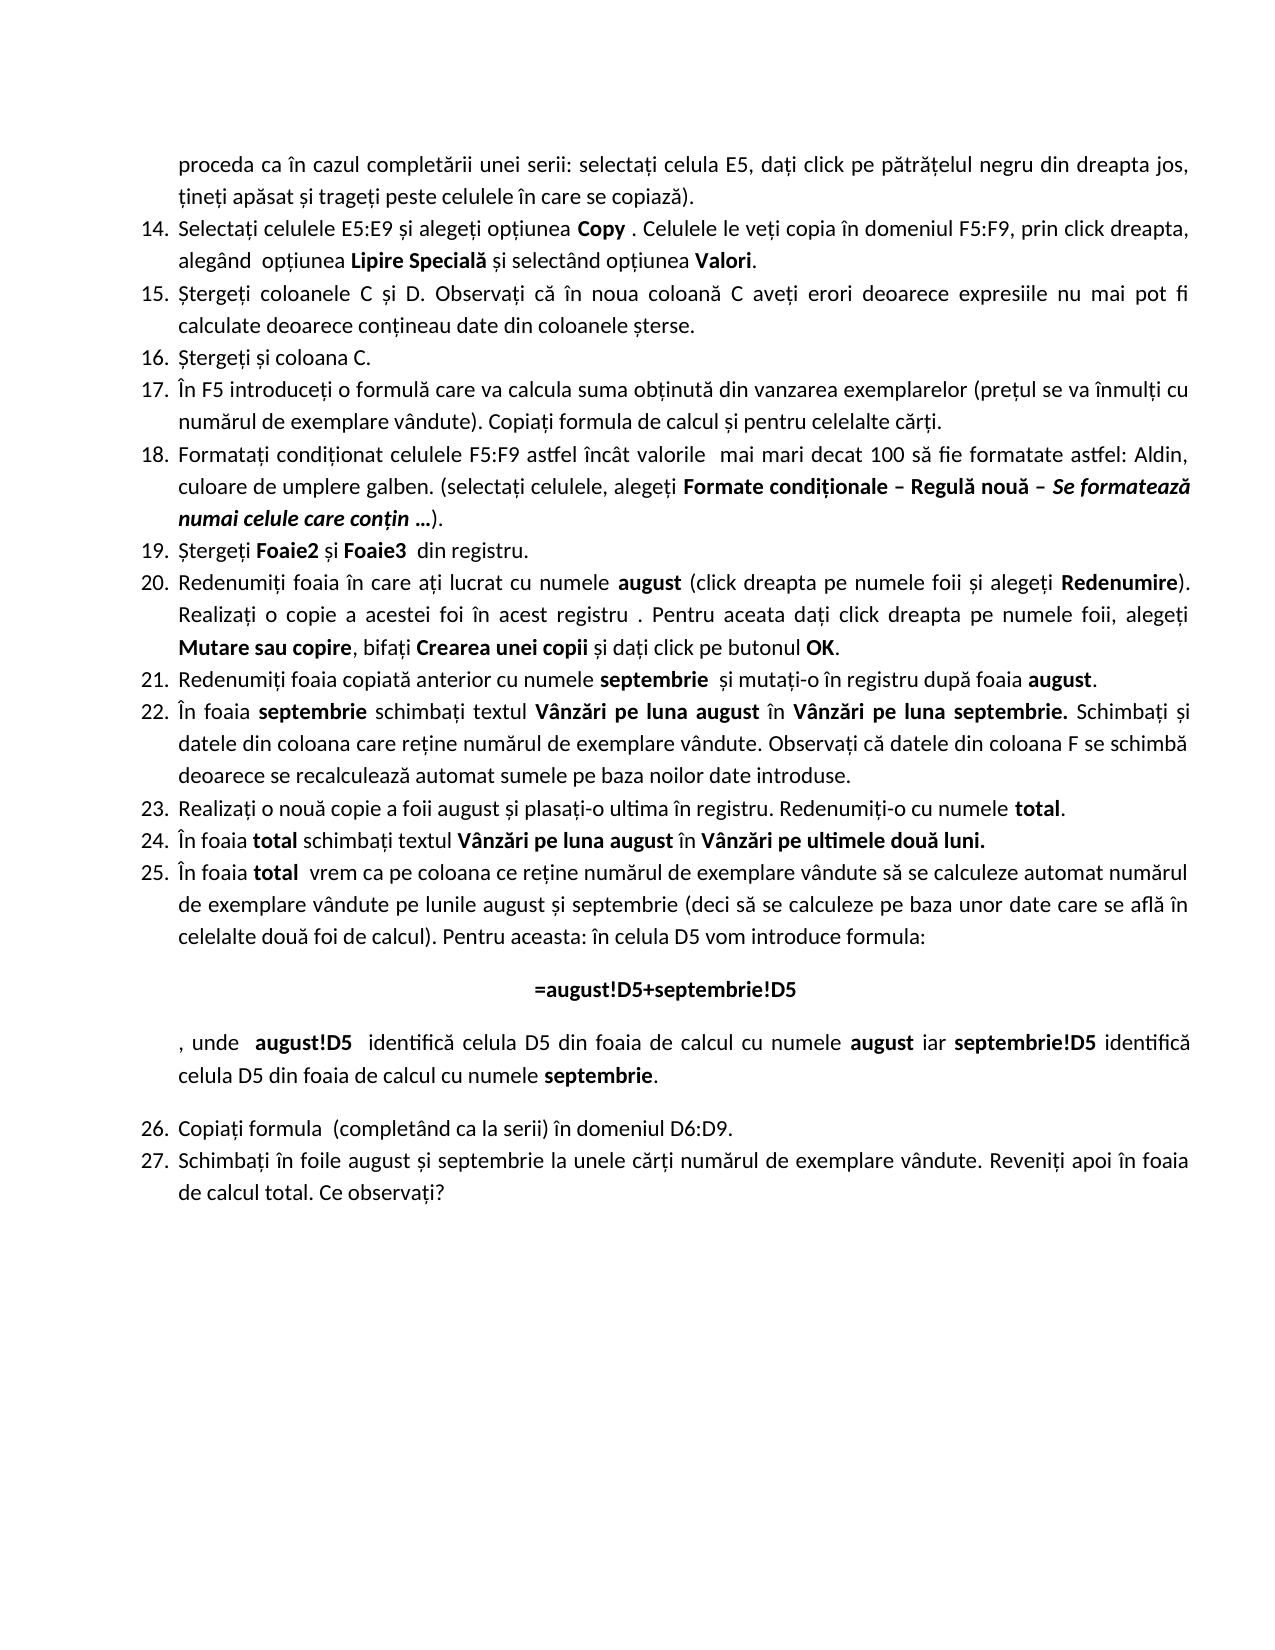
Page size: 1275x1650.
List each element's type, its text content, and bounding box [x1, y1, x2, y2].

list Ștergeți Foaie2 și Foaie3 din registru. [141, 536, 1191, 564]
text =august!D5+septembrie!D5 [141, 976, 1191, 1003]
list Schimbați în foile august și septembrie la unele cărți numărul de exemplare vândute. Reveniți apoi în foaia de calcul total. Ce observați? [141, 1146, 1191, 1206]
list Selectați celulele E5:E9 și alegeți opțiunea Copy . Celulele le veți copia în domeniul F5:F9, prin click dreapta, alegând opțiunea Lipire Specială și selectând opțiunea Valori. [141, 214, 1191, 274]
list În foaia total schimbați textul Vânzări pe luna august în Vânzări pe ultimele două luni. [141, 826, 1191, 854]
list În foaia total vrem ca pe coloana ce reține numărul de exemplare vândute să se calculeze automat numărul de exemplare vândute pe lunile august și septembrie (deci să se calculeze pe baza unor date care se află în celelalte două foi de calcul). Pentru aceasta: în celula D5 vom introduce formula: [141, 858, 1191, 951]
text , unde august!D5 identifică celula D5 din foaia de calcul cu numele august iar septembrie!D5 identifică celula D5 din foaia de calcul cu numele septembrie. [178, 1028, 1191, 1089]
list În F5 introduceți o formulă care va calcula suma obținută din vanzarea exemplarelor (prețul se va înmulți cu numărul de exemplare vândute). Copiați formula de calcul și pentru celelalte cărți. [141, 375, 1191, 436]
list Ștergeți și coloana C. [141, 343, 1191, 371]
list Copiați formula (completând ca la serii) în domeniul D6:D9. [141, 1114, 1191, 1142]
list În foaia septembrie schimbați textul Vânzări pe luna august în Vânzări pe luna septembrie. Schimbați și datele din coloana care reține numărul de exemplare vândute. Observați că datele din coloana F se schimbă deoarece se recalculează automat sumele pe baza noilor date introduse. [141, 697, 1191, 789]
list Ștergeți coloanele C și D. Observați că în noua coloană C aveți erori deoarece expresiile nu mai pot fi calculate deoarece conțineau date din coloanele șterse. [141, 279, 1191, 339]
list Redenumiți foaia copiată anterior cu numele septembrie și mutați-o în registru după foaia august. [141, 665, 1191, 693]
list Formatați condiționat celulele F5:F9 astfel încât valorile mai mari decat 100 să fie formatate astfel: Aldin, culoare de umplere galben. (selectați celulele, alegeți Formate condiționale – Regulă nouă – Se formatează numai celule care conțin …). [141, 440, 1191, 532]
list Realizați o nouă copie a foii august și plasați-o ultima în registru. Redenumiți-o cu numele total. [141, 794, 1191, 822]
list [141, 150, 1191, 210]
list Redenumiți foaia în care ați lucrat cu numele august (click dreapta pe numele foii și alegeți Redenumire). Realizați o copie a acestei foi în acest registru . Pentru aceata dați click dreapta pe numele foii, alegeți Mutare sau copire, bifați Crearea unei copii și dați click pe butonul OK. [141, 568, 1191, 661]
